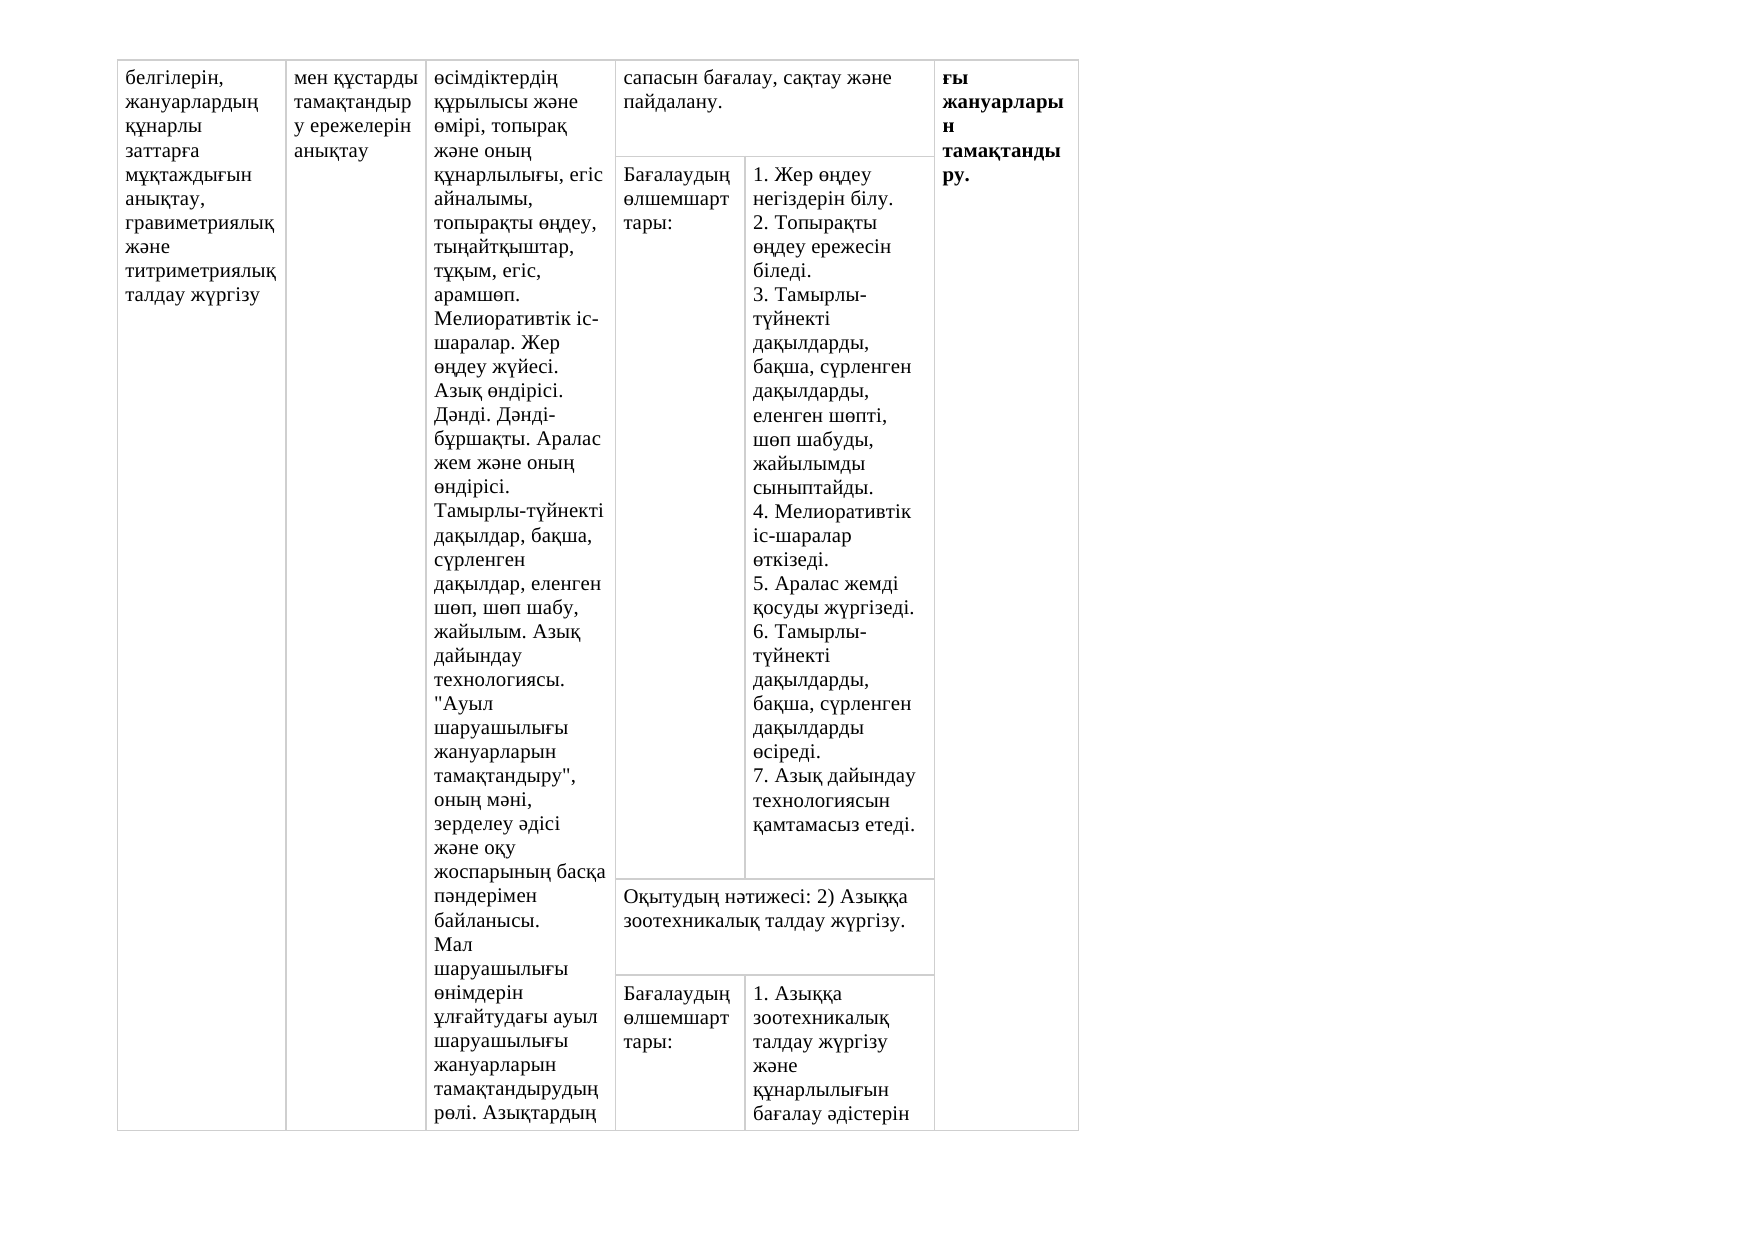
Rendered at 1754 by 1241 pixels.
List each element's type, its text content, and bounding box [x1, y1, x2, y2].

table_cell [616, 976, 744, 1130]
table_cell 1. Жер өңдеу негіздерін білу. 2. Топырақты өңдеу ережесін біледі. 3. Тамырлы-түйнекті дақылдарды, бақша, сүрленген дақылдарды, еленген шөпті, шөп шабуды, жайылымды сыныптайды. 4. Мелиоративтік іс-шаралар өткізеді. 5. Аралас жемді қосуды жүргізеді. 6. Тамырлы-түйнекті дақылдарды, бақша, сүрленген дақылдарды өсіреді. 7. Азық дайындау технологиясын қамтамасыз етеді. [746, 157, 934, 878]
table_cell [427, 61, 615, 1130]
table_cell Бағалаудың өлшемшарттары: [616, 157, 744, 878]
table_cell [616, 61, 934, 156]
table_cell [287, 61, 425, 1130]
table_cell Оқытудың нәтижесі: 2) Азыққа зоотехникалық талдау жүргізу. [616, 880, 934, 974]
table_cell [118, 61, 285, 1130]
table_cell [746, 976, 934, 1130]
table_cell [935, 61, 1078, 1130]
